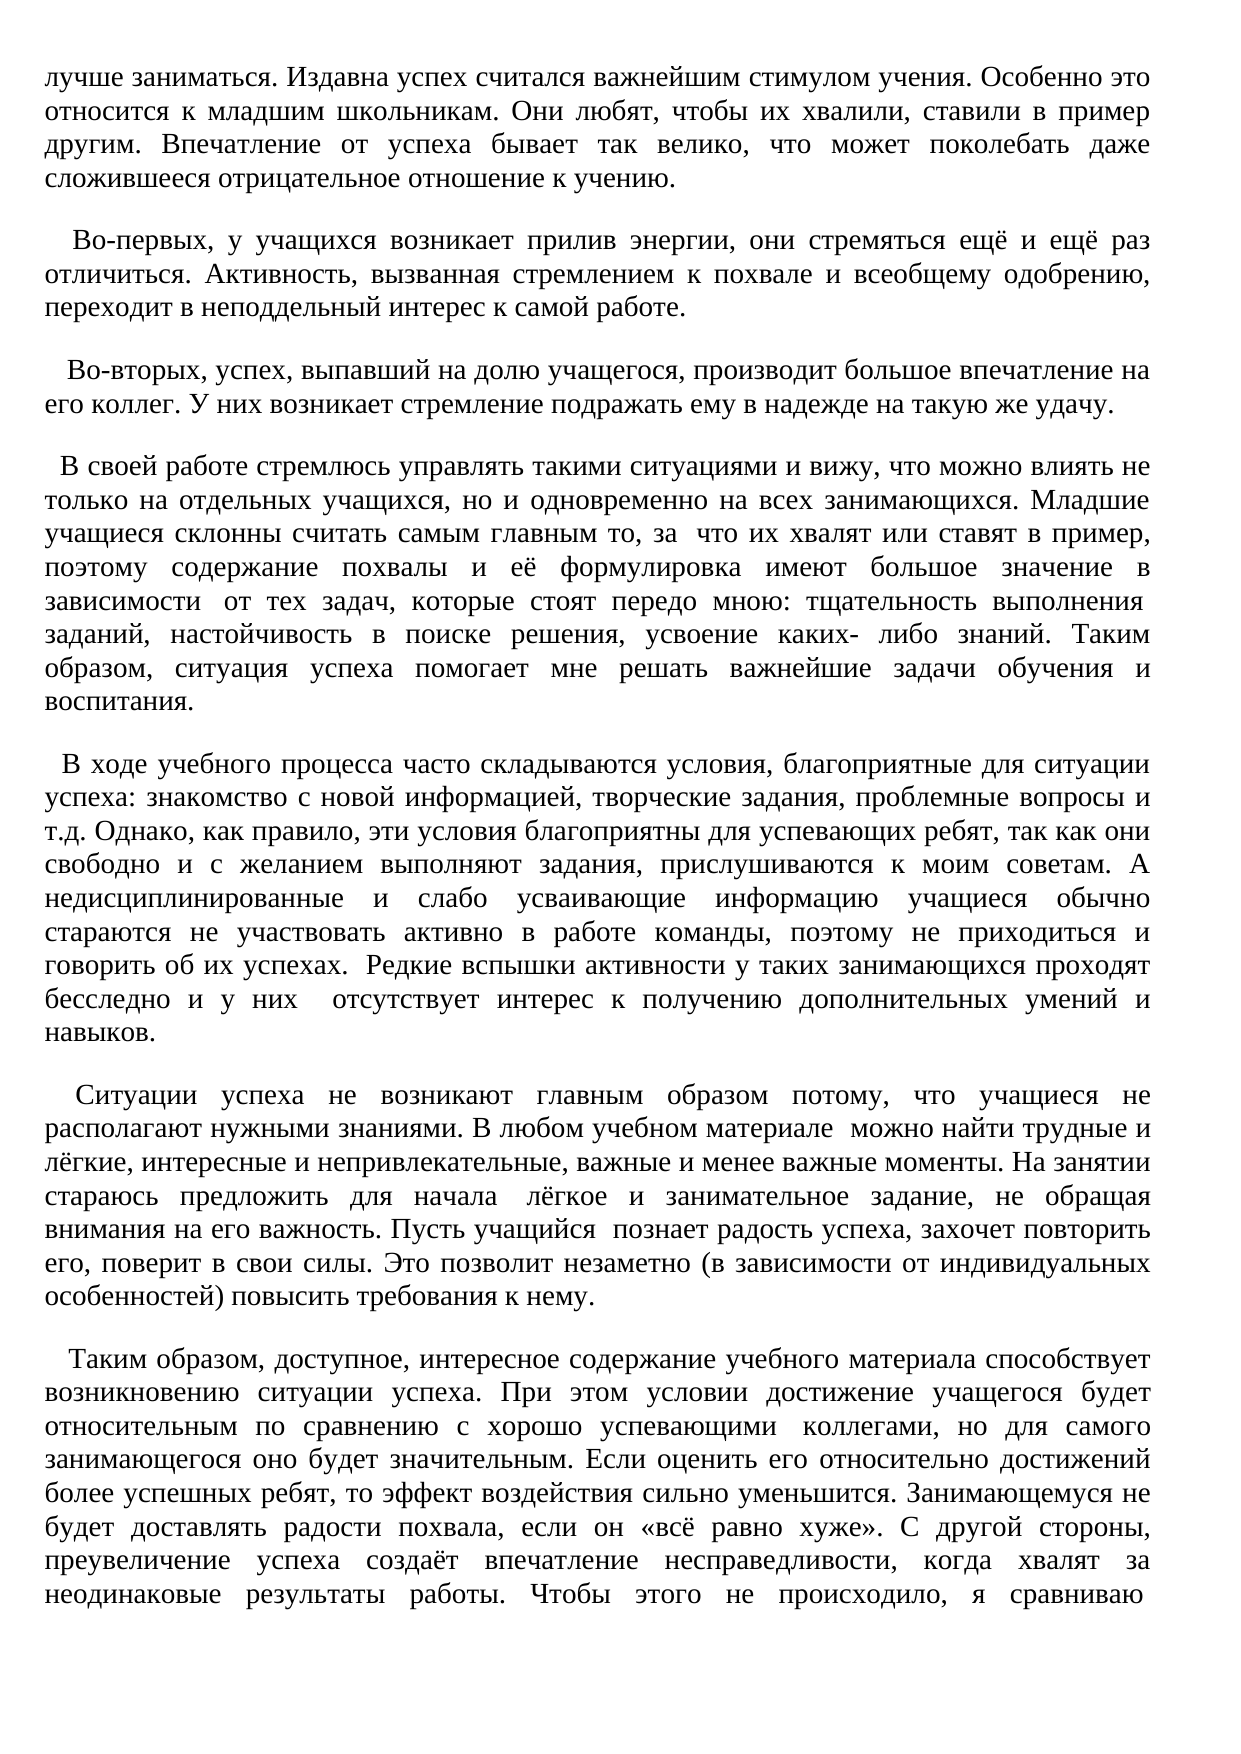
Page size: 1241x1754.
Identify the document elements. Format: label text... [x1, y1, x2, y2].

text Во-вторых, успех, выпавший на долю учащегося, производит большое впечатление на его коллег. У них возникает стремление подражать ему в надежде на такую же удачу. [44, 352, 1152, 419]
text Ситуации успеха не возникают главным образом потому, что учащиеся не располагают нужными знаниями. В любом учебном материале можно найти трудные и лёгкие, интересные и непривлекательные, важные и менее важные моменты. На занятии стараюсь предложить для начала лёгкое и занимательное задание, не обращая внимания на его важность. Пусть учащийся познает радость успеха, захочет повторить его, поверит в свои силы. Это позволит незаметно (в зависимости от индивидуальных особенностей) повысить требования к нему. [44, 1077, 1152, 1312]
text В ходе учебного процесса часто складываются условия, благоприятные для ситуации успеха: знакомство с новой информацией, творческие задания, проблемные вопросы и т.д. Однако, как правило, эти условия благоприятны для успевающих ребят, так как они свободно и с желанием выполняют задания, прислушиваются к моим советам. А недисциплинированные и слабо усваивающие информацию учащиеся обычно стараются не участвовать активно в работе команды, поэтому не приходиться и говорить об их успехах. Редкие вспышки активности у таких занимающихся проходят бесследно и у них отсутствует интерес к получению дополнительных умений и навыков. [44, 746, 1152, 1048]
text Во-первых, у учащихся возникает прилив энергии, они стремяться ещё и ещё раз отличиться. Активность, вызванная стремлением к похвале и всеобщему одобрению, переходит в неподдельный интерес к самой работе. [44, 222, 1152, 323]
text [44, 1341, 1152, 1609]
text В своей работе стремлюсь управлять такими ситуациями и вижу, что можно влиять не только на отдельных учащихся, но и одновременно на всех занимающихся. Младшие учащиеся склонны считать самым главным то, за что их хвалят или ставят в пример, поэтому содержание похвалы и её формулировка имеют большое значение в зависимости от тех задач, которые стоят передо мною: тщательность выполнения заданий, настойчивость в поиске решения, усвоение каких- либо знаний. Таким образом, ситуация успеха помогает мне решать важнейшие задачи обучения и воспитания. [44, 448, 1152, 717]
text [44, 59, 1152, 193]
